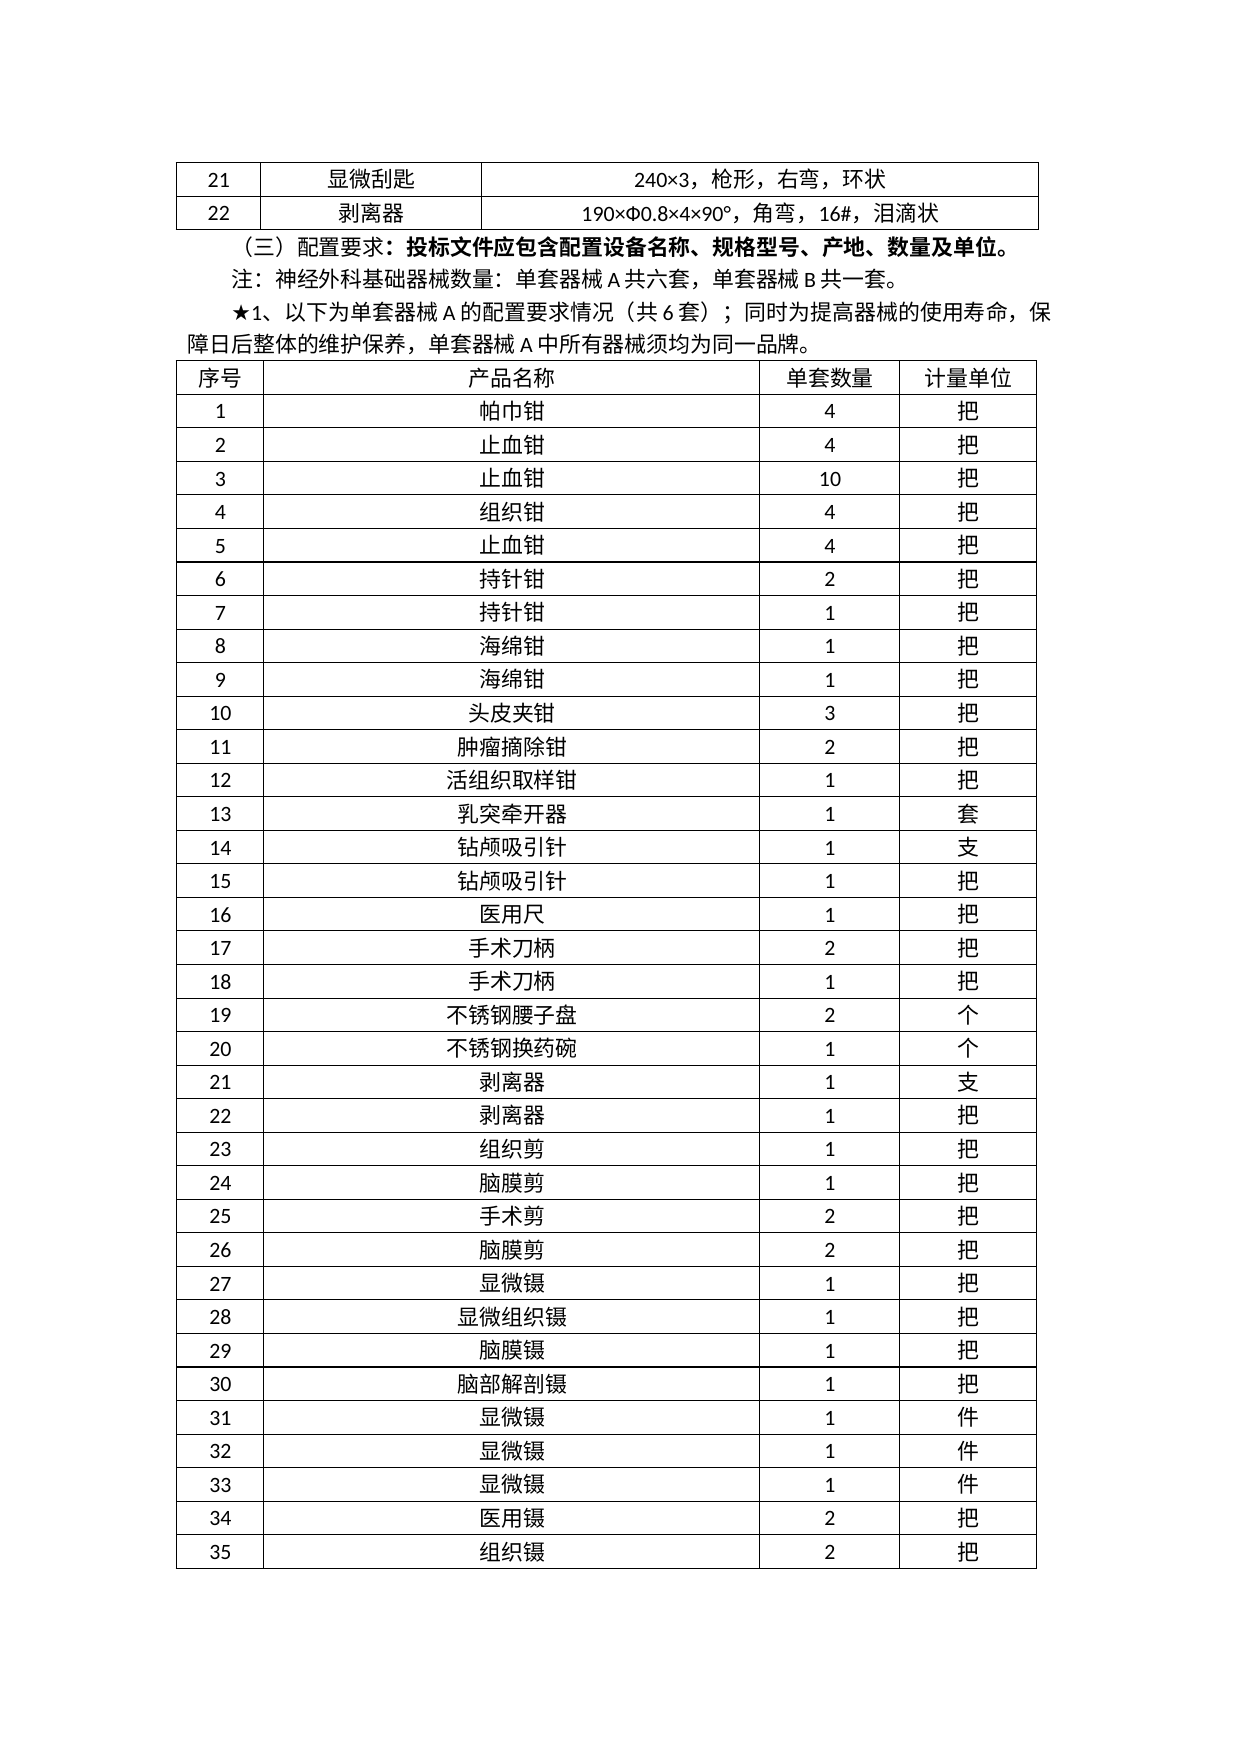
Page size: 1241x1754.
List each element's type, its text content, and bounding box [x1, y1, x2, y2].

table_cell 显微镊 [264, 1401, 759, 1433]
table_cell 5 [177, 529, 263, 561]
table_cell 活组织取样钳 [264, 764, 759, 796]
table_cell 把 [900, 462, 1036, 494]
table_cell 4 [177, 495, 263, 528]
table_cell 1 [760, 630, 899, 662]
table_cell 把 [900, 596, 1036, 628]
table_cell 26 [177, 1233, 263, 1266]
table_cell 组织剪 [264, 1133, 759, 1165]
table_cell 海绵钳 [264, 663, 759, 696]
table_cell 30 [177, 1368, 263, 1400]
table_cell 11 [177, 730, 263, 763]
table_cell 22 [177, 1099, 263, 1132]
table_cell 3 [177, 462, 263, 494]
table_cell 7 [177, 596, 263, 628]
table_header 序号 [177, 361, 263, 394]
table_cell 把 [900, 1133, 1036, 1165]
table_cell 21 [177, 1066, 263, 1098]
table_cell 持针钳 [264, 596, 759, 628]
table_cell 1 [760, 898, 899, 930]
table_cell 把 [900, 931, 1036, 964]
table_cell 1 [760, 1267, 899, 1299]
table_cell 1 [760, 1435, 899, 1467]
table_cell 1 [760, 1099, 899, 1132]
table_cell 190×Ф0.8×4×90°，角弯，16#，泪滴状 [482, 197, 1038, 229]
table_cell 把 [900, 898, 1036, 930]
table_cell 件 [900, 1401, 1036, 1433]
table_cell 2 [760, 563, 899, 595]
table_cell 肿瘤摘除钳 [264, 730, 759, 763]
table_cell 2 [760, 999, 899, 1031]
table_cell 支 [900, 831, 1036, 863]
table_cell 把 [900, 1099, 1036, 1132]
table_cell 16 [177, 898, 263, 930]
table_cell 18 [177, 965, 263, 997]
table_cell 把 [900, 965, 1036, 997]
table_cell 1 [760, 1166, 899, 1199]
table_cell 3 [760, 697, 899, 729]
table_cell 33 [177, 1468, 263, 1501]
table_cell 1 [177, 395, 263, 427]
table_cell 剥离器 [261, 197, 481, 229]
table_header 产品名称 [264, 361, 759, 394]
table_cell 1 [760, 1300, 899, 1333]
table_cell 1 [760, 596, 899, 628]
table_cell 显微组织镊 [264, 1300, 759, 1333]
table_cell 脑膜剪 [264, 1166, 759, 1199]
table_cell 脑膜剪 [264, 1233, 759, 1266]
table_cell 240×3，枪形，右弯，环状 [482, 163, 1038, 196]
table_cell 2 [177, 428, 263, 461]
text （三）配置要求：投标文件应包含配置设备名称、规格型号、产地、数量及单位。 [187, 230, 1053, 263]
table_cell 1 [760, 1468, 899, 1501]
table_cell 10 [760, 462, 899, 494]
table_cell 海绵钳 [264, 630, 759, 662]
table_cell 35 [177, 1535, 263, 1568]
table_cell 1 [760, 797, 899, 830]
table_header 计量单位 [900, 361, 1036, 394]
table_cell 13 [177, 797, 263, 830]
table_cell 钻颅吸引针 [264, 864, 759, 897]
table_cell 剥离器 [264, 1066, 759, 1098]
table_cell 1 [760, 831, 899, 863]
table_cell 把 [900, 529, 1036, 561]
table_cell 19 [177, 999, 263, 1031]
table_cell 24 [177, 1166, 263, 1199]
table_cell 9 [177, 663, 263, 696]
table_cell 止血钳 [264, 529, 759, 561]
table_cell 把 [900, 730, 1036, 763]
table_cell 剥离器 [264, 1099, 759, 1132]
table_cell 把 [900, 1535, 1036, 1568]
table_cell 帕巾钳 [264, 395, 759, 427]
table_cell 显微镊 [264, 1267, 759, 1299]
table_cell 14 [177, 831, 263, 863]
table_cell 把 [900, 1166, 1036, 1199]
table_cell 个 [900, 1032, 1036, 1064]
table_header 单套数量 [760, 361, 899, 394]
table_cell 1 [760, 1368, 899, 1400]
table_cell 把 [900, 1300, 1036, 1333]
table_cell 不锈钢换药碗 [264, 1032, 759, 1064]
table_cell 把 [900, 563, 1036, 595]
table_cell 件 [900, 1468, 1036, 1501]
table_cell 件 [900, 1435, 1036, 1467]
table_cell 显微镊 [264, 1468, 759, 1501]
table_cell 把 [900, 495, 1036, 528]
table_cell 4 [760, 428, 899, 461]
table_cell 医用镊 [264, 1502, 759, 1534]
table_cell 1 [760, 864, 899, 897]
table_cell 31 [177, 1401, 263, 1433]
table_cell 止血钳 [264, 462, 759, 494]
table_cell 把 [900, 395, 1036, 427]
table_cell 把 [900, 1200, 1036, 1232]
table_cell 头皮夹钳 [264, 697, 759, 729]
table_cell 手术刀柄 [264, 965, 759, 997]
table_cell 23 [177, 1133, 263, 1165]
table_cell 32 [177, 1435, 263, 1467]
table_cell 止血钳 [264, 428, 759, 461]
table_cell 2 [760, 1502, 899, 1534]
table_cell 显微镊 [264, 1435, 759, 1467]
table_cell 4 [760, 529, 899, 561]
table_cell 21 [177, 163, 260, 196]
table_cell 12 [177, 764, 263, 796]
table_cell 组织钳 [264, 495, 759, 528]
table_cell 4 [760, 495, 899, 528]
table_cell 6 [177, 563, 263, 595]
table_cell 乳突牵开器 [264, 797, 759, 830]
table_cell 1 [760, 1032, 899, 1064]
table_cell 把 [900, 764, 1036, 796]
table_cell 2 [760, 1200, 899, 1232]
table_cell 持针钳 [264, 563, 759, 595]
table_cell 把 [900, 1334, 1036, 1366]
table_cell 把 [900, 1368, 1036, 1400]
table_cell 4 [760, 395, 899, 427]
table_cell 2 [760, 931, 899, 964]
table_cell 28 [177, 1300, 263, 1333]
table_cell 把 [900, 663, 1036, 696]
table_cell 把 [900, 630, 1036, 662]
table_cell 8 [177, 630, 263, 662]
table_cell 把 [900, 428, 1036, 461]
table_cell 2 [760, 1535, 899, 1568]
table_cell 把 [900, 697, 1036, 729]
table_cell 34 [177, 1502, 263, 1534]
table_cell 脑部解剖镊 [264, 1368, 759, 1400]
table_cell 1 [760, 1401, 899, 1433]
table_cell 脑膜镊 [264, 1334, 759, 1366]
table_cell 27 [177, 1267, 263, 1299]
table_cell 把 [900, 1267, 1036, 1299]
table_cell 医用尺 [264, 898, 759, 930]
table_cell 2 [760, 730, 899, 763]
table_cell 套 [900, 797, 1036, 830]
table_cell 把 [900, 864, 1036, 897]
table_cell 1 [760, 1066, 899, 1098]
table_cell 个 [900, 999, 1036, 1031]
table_cell 手术刀柄 [264, 931, 759, 964]
table_cell 支 [900, 1066, 1036, 1098]
table_cell 把 [900, 1233, 1036, 1266]
table_cell 2 [760, 1233, 899, 1266]
table_cell 不锈钢腰子盘 [264, 999, 759, 1031]
table_cell 1 [760, 663, 899, 696]
table_cell 把 [900, 1502, 1036, 1534]
table_cell 20 [177, 1032, 263, 1064]
table_cell 1 [760, 764, 899, 796]
table_cell 17 [177, 931, 263, 964]
table_cell 1 [760, 1334, 899, 1366]
table_cell 10 [177, 697, 263, 729]
table_cell 显微刮匙 [261, 163, 481, 196]
table_cell 手术剪 [264, 1200, 759, 1232]
table_cell 22 [177, 197, 260, 229]
text ★1、以下为单套器械A的配置要求情况（共6套）；同时为提高器械的使用寿命，保障日后整体的维护保养，单套器械A中所有器械须均为同一品牌。 [187, 295, 1053, 360]
table_cell 组织镊 [264, 1535, 759, 1568]
table_cell 15 [177, 864, 263, 897]
table_cell 25 [177, 1200, 263, 1232]
table_cell 钻颅吸引针 [264, 831, 759, 863]
table_cell 1 [760, 1133, 899, 1165]
table_cell 29 [177, 1334, 263, 1366]
table_cell 1 [760, 965, 899, 997]
text 注：神经外科基础器械数量：单套器械A共六套，单套器械B共一套。 [187, 263, 1053, 295]
